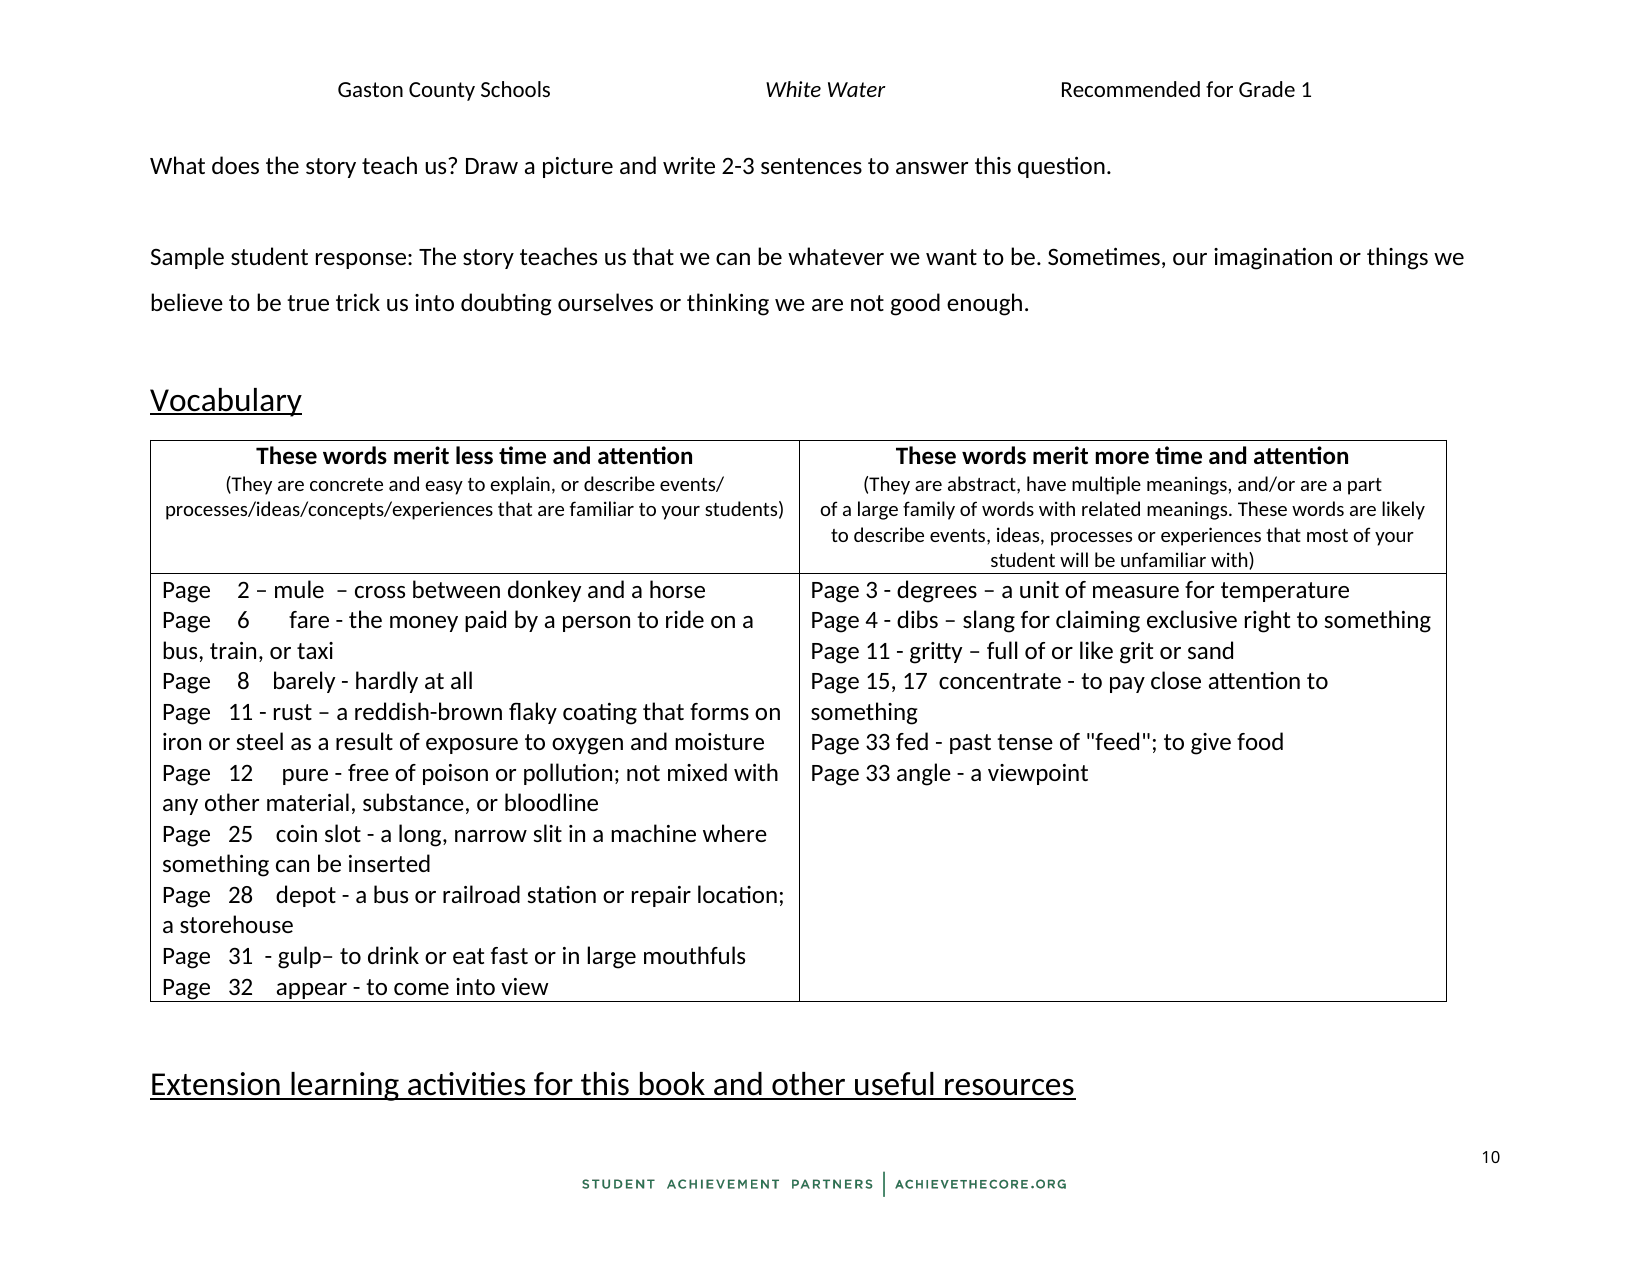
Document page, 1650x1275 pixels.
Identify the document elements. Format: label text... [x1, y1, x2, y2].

table_cell Page 2 – mule – cross between donkey and a horse Page 6 fare - the money paid by a person to ride on a bus, train, or taxi Page 8 barely - hardly at all Page 11 - rust – a reddish-brown flaky coating that forms on iron or steel as a result of exposure to oxygen and moisture Page 12 pure - free of poison or pollution; not mixed with any other material, substance, or bloodline Page 25 coin slot - a long, narrow slit in a machine where something can be inserted Page 28 depot - a bus or railroad station or repair location; a storehouse Page 31 - gulp– to drink or eat fast or in large mouthfuls Page 32 appear - to come into view [151, 574, 799, 1001]
table_cell Page 3 - degrees – a unit of measure for temperature Page 4 - dibs – slang for claiming exclusive right to something Page 11 - gritty – full of or like grit or sand Page 15, 17 concentrate - to pay close attention to something Page 33 fed - past tense of "feed"; to give food Page 33 angle - a viewpoint [800, 574, 1446, 1001]
table_header These words merit more time and attention (They are abstract, have multiple meanings, and/or are a part of a large family of words with related meanings. These words are likely to describe events, ideas, processes or experiences that most of your student will be unfamiliar with) [800, 441, 1446, 573]
text Extension learning activities for this book and other useful resources [150, 1063, 1500, 1104]
text Sample student response: The story teaches us that we can be whatever we want to be. Sometimes, our imagination or things we believe to be true trick us into doubting ourselves or thinking we are not good enough. [150, 241, 1500, 318]
text Vocabulary [150, 379, 1500, 419]
text What does the story teach us? Draw a picture and write 2-3 sentences to answer this question. [150, 150, 1500, 181]
picture [571, 1168, 1079, 1200]
table_header These words merit less time and attention (They are concrete and easy to explain, or describe events/ processes/ideas/concepts/experiences that are familiar to your students) [151, 441, 799, 573]
